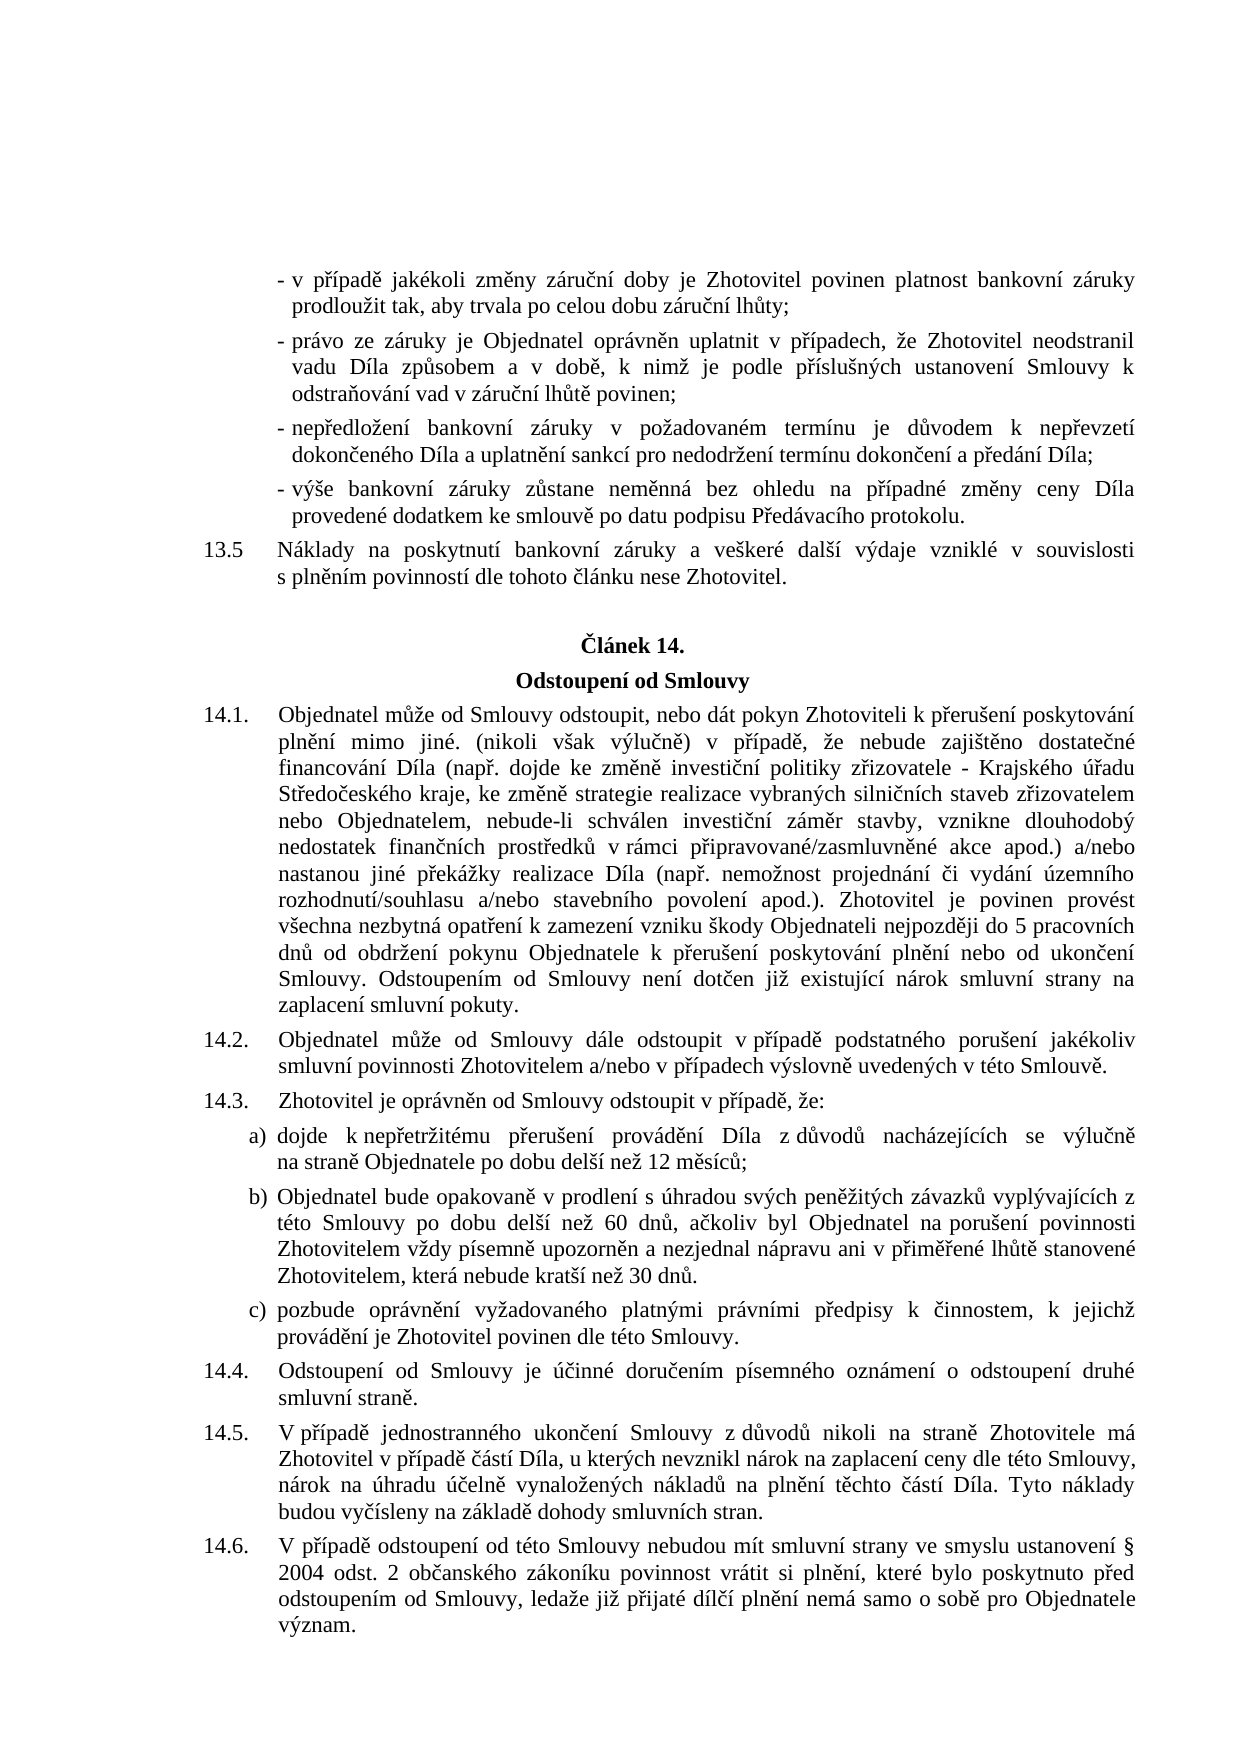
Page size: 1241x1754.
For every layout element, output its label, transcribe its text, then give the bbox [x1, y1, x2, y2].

list Zhotovitel je oprávněn od Smlouvy odstoupit v případě, že: [203, 1087, 1136, 1113]
list Objednatel může od Smlouvy dále odstoupit v případě podstatného porušení jakékoliv smluvní povinnosti Zhotovitelem a/nebo v případech výslovně uvedených v této Smlouvě. [203, 1026, 1136, 1079]
list právo ze záruky je Objednatel oprávněn uplatnit v případech, že Zhotovitel neodstranil vadu Díla způsobem a v době, k nimž je podle příslušných ustanovení Smlouvy k odstraňování vad v záruční lhůtě povinen; [277, 327, 1136, 406]
list nepředložení bankovní záruky v požadovaném termínu je důvodem k nepřevzetí dokončeného Díla a uplatnění sankcí pro nedodržení termínu dokončení a předání Díla; [277, 414, 1136, 467]
list v případě jakékoli změny záruční doby je Zhotovitel povinen platnost bankovní záruky prodloužit tak, aby trvala po celou dobu záruční lhůty; [277, 266, 1136, 318]
text Odstoupení od Smlouvy je účinné doručením písemného oznámení o odstoupení druhé smluvní straně. [203, 1358, 1136, 1410]
list výše bankovní záruky zůstane neměnná bez ohledu na případné změny ceny Díla provedené dodatkem ke smlouvě po datu podpisu Předávacího protokolu. [277, 475, 1136, 528]
text V případě odstoupení od této Smlouvy nebudou mít smluvní strany ve smyslu ustanovení § 2004 odst. 2 občanského zákoníku povinnost vrátit si plnění, které bylo poskytnuto před odstoupením od Smlouvy, ledaže již přijaté dílčí plnění nemá samo o sobě pro Objednatele význam. [203, 1532, 1136, 1638]
text Odstoupení od Smlouvy [129, 667, 1136, 693]
text V případě jednostranného ukončení Smlouvy z důvodů nikoli na straně Zhotovitele má Zhotovitel v případě částí Díla, u kterých nevznikl nárok na zaplacení ceny dle této Smlouvy, nárok na úhradu účelně vynaložených nákladů na plnění těchto částí Díla. Tyto náklady budou vyčísleny na základě dohody smluvních stran. [203, 1419, 1136, 1524]
list pozbude oprávnění vyžadovaného platnými právními předpisy k činnostem, k jejichž provádění je Zhotovitel povinen dle této Smlouvy. [248, 1297, 1136, 1349]
list Objednatel může od Smlouvy odstoupit, nebo dát pokyn Zhotoviteli k přerušení poskytování plnění mimo jiné. (nikoli však výlučně) v případě, že nebude zajištěno dostatečné financování Díla (např. dojde ke změně investiční politiky zřizovatele - Krajského úřadu Středočeského kraje, ke změně strategie realizace vybraných silničních staveb zřizovatelem nebo Objednatelem, nebude-li schválen investiční záměr stavby, vznikne dlouhodobý nedostatek finančních prostředků v rámci připravované/zasmluvněné akce apod.) a/nebo nastanou jiné překážky realizace Díla (např. nemožnost projednání či vydání územního rozhodnutí/souhlasu a/nebo stavebního povolení apod.). Zhotovitel je povinen provést všechna nezbytná opatření k zamezení vzniku škody Objednateli nejpozději do 5 pracovních dnů od obdržení pokynu Objednatele k přerušení poskytování plnění nebo od ukončení Smlouvy. Odstoupením od Smlouvy není dotčen již existující nárok smluvní strany na zaplacení smluvní pokuty. [203, 701, 1136, 1018]
list Objednatel bude opakovaně v prodlení s úhradou svých peněžitých závazků vyplývajících z této Smlouvy po dobu delší než 60 dnů, ačkoliv byl Objednatel na porušení povinnosti Zhotovitelem vždy písemně upozorněn a nezjednal nápravu ani v přiměřené lhůtě stanovené Zhotovitelem, která nebude kratší než 30 dnů. [248, 1183, 1136, 1288]
list dojde k nepřetržitému přerušení provádění Díla z důvodů nacházejících se výlučně na straně Objednatele po dobu delší než 12 měsíců; [248, 1122, 1136, 1174]
list Náklady na poskytnutí bankovní záruky a veškeré další výdaje vzniklé v souvislosti s plněním povinností dle tohoto článku nese Zhotovitel. [203, 536, 1136, 589]
